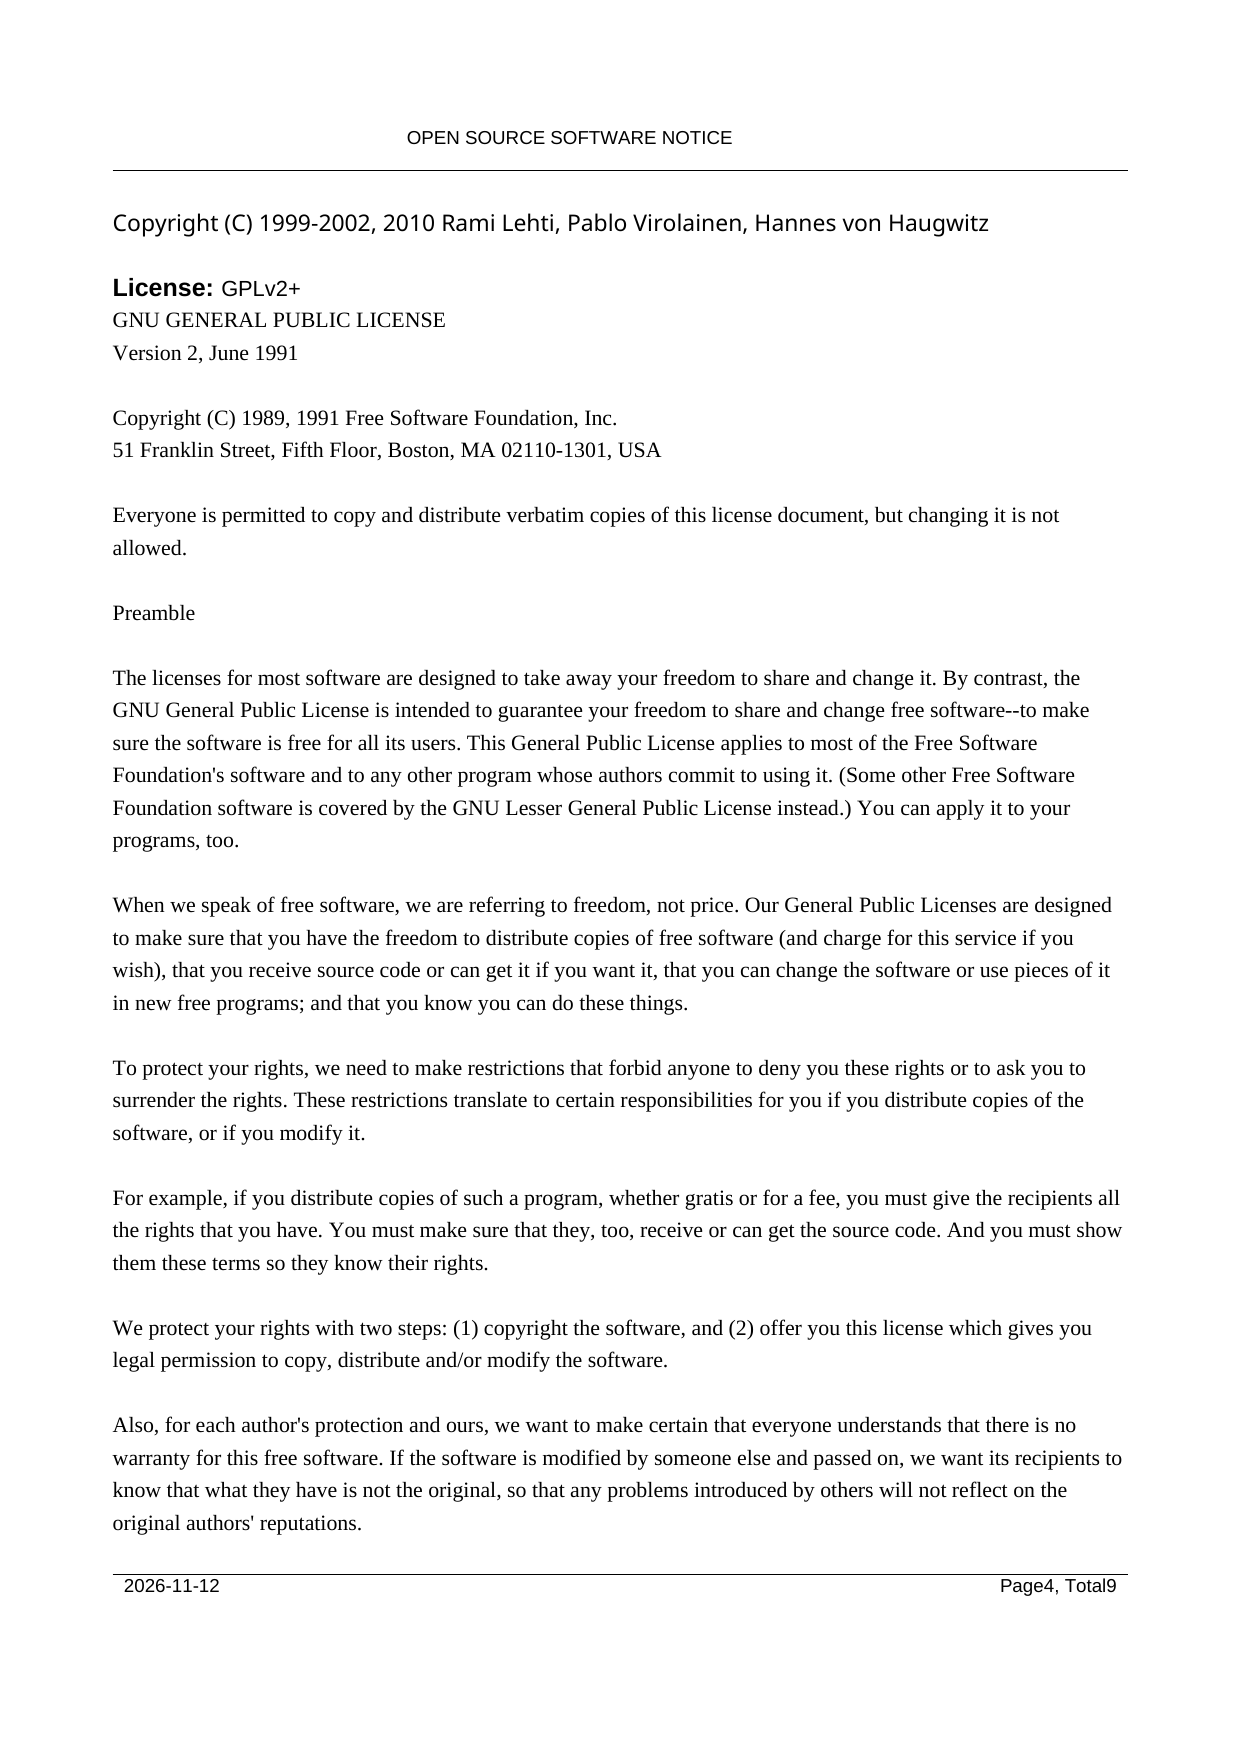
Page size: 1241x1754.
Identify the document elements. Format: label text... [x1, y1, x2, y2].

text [112, 304, 1128, 1539]
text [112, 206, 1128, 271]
text License: GPLv2+ [112, 271, 1128, 304]
